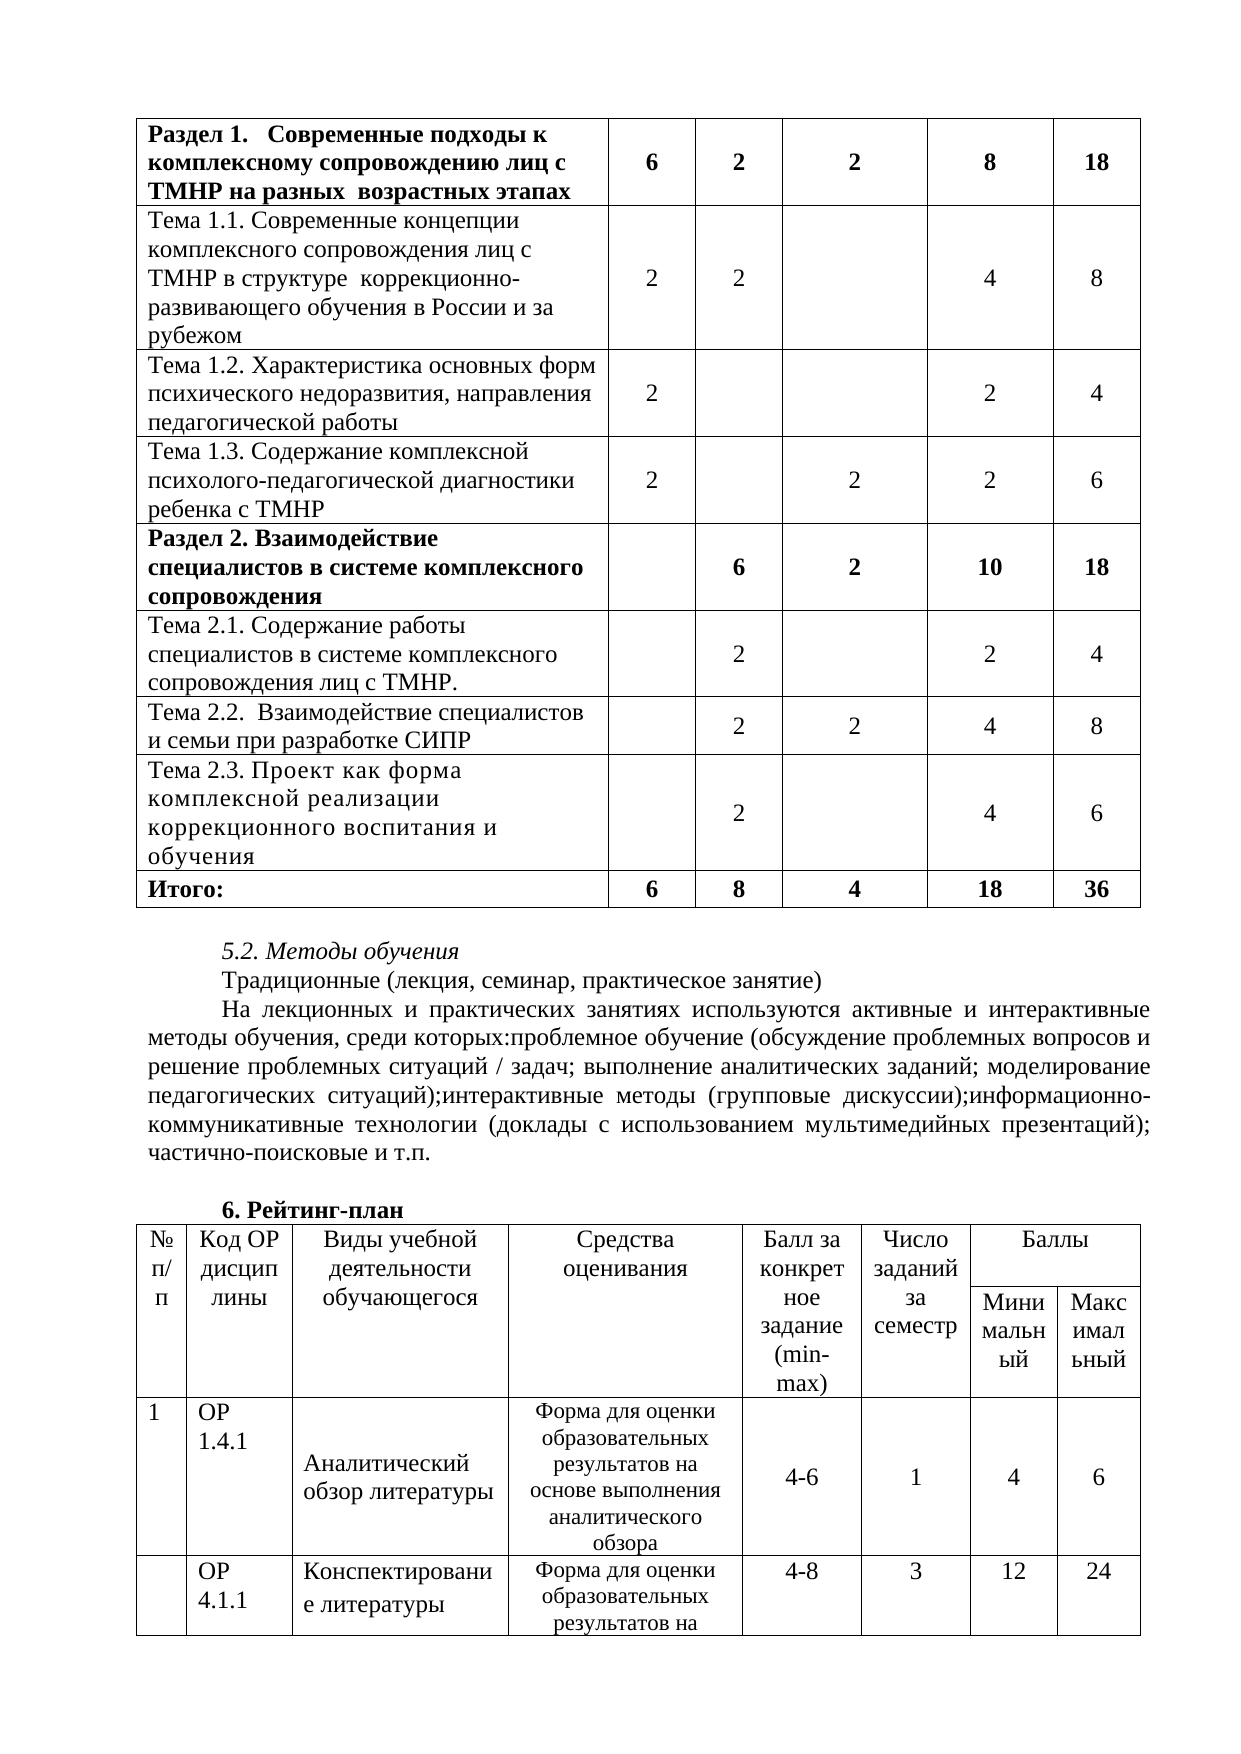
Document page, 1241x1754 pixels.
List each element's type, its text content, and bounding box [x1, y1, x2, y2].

table_cell 2 [783, 119, 927, 205]
table_cell [609, 755, 695, 870]
text 5.2. Методы обучения [148, 936, 1152, 965]
table_cell 2 [928, 611, 1053, 696]
table_header Код ОР дисциплины [187, 1225, 292, 1397]
table_cell 2 [928, 350, 1053, 436]
table_cell 2 [696, 611, 782, 696]
table_cell [696, 350, 782, 436]
table_cell 6 [696, 524, 782, 609]
table_cell 1 [862, 1398, 970, 1555]
table_cell 4 [1054, 350, 1140, 436]
table_cell [783, 350, 927, 436]
table_cell 8 [696, 871, 782, 907]
table_cell 2 [696, 206, 782, 349]
table_cell 6 [1054, 755, 1140, 870]
table_cell Тема 1.3. Содержание комплексной психолого-педагогической диагностики ребенка с ТМНР [137, 437, 608, 523]
table_cell 2 [783, 437, 927, 523]
table_cell Тема 2.1. Содержание работы специалистов в системе комплексного сопровождения лиц с ТМНР. [137, 611, 608, 696]
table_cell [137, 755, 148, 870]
table_cell Раздел 1. Современные подходы к комплексному сопровождению лиц с ТМНР на разных возрастных этапах [137, 119, 608, 205]
table_cell 4 [1054, 611, 1140, 696]
table_cell 2 [696, 697, 782, 754]
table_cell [509, 1556, 742, 1635]
table_cell 18 [1054, 119, 1140, 205]
table_cell 2 [696, 119, 782, 205]
table_cell Аналитический обзор литературы [293, 1398, 508, 1555]
table_cell 4 [971, 1398, 1057, 1555]
table_cell [783, 755, 927, 870]
table_cell [609, 611, 695, 696]
table_cell 36 [1054, 871, 1140, 907]
table_cell Раздел 2. Взаимодействие специалистов в системе комплексного сопровождения [137, 524, 608, 609]
table_cell [137, 1556, 186, 1635]
table_cell Тема 2.2. Взаимодействие специалистов и семьи при разработке СИПР [137, 697, 608, 754]
table_cell Тема 1.2. Характеристика основных форм психического недоразвития, направления педагогической работы [137, 350, 608, 436]
table_cell [783, 206, 927, 349]
table_cell 4 [928, 206, 1053, 349]
table_cell 10 [928, 524, 1053, 609]
table_cell [609, 524, 695, 609]
table_cell 6 [609, 119, 695, 205]
text Традиционные (лекция, семинар, практическое занятие) [148, 965, 1152, 994]
table_cell 2 [783, 524, 927, 609]
table_header Балл за конкретное задание (min-max) [743, 1225, 861, 1397]
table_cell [293, 1556, 508, 1635]
table_cell 2 [609, 437, 695, 523]
table_cell 6 [1054, 437, 1140, 523]
table_cell 2 [609, 206, 695, 349]
table_cell 4 [928, 697, 1053, 754]
table_cell Форма для оценки образовательных результатов на основе выполнения аналитического обзора [509, 1398, 742, 1555]
table_cell 1 [137, 1398, 186, 1555]
text 6. Рейтинг-план [148, 1195, 1152, 1224]
table_cell 24 [1058, 1556, 1140, 1635]
table_cell 2 [609, 350, 695, 436]
table_header Число заданий за семестр [862, 1225, 970, 1397]
table_cell 18 [1054, 524, 1140, 609]
table_cell 4 [928, 755, 1053, 870]
table_cell 8 [928, 119, 1053, 205]
text На лекционных и практических занятиях используются активные и интерактивные методы обучения, среди которых:проблемное обучение (обсуждение проблемных вопросов и решение проблемных ситуаций / задач; выполнение аналитических заданий; моделирование педагогических ситуаций);интерактивные методы (групповые дискуссии);информационно-коммуникативные технологии (доклады с использованием мультимедийных презентаций); частично-поисковые и т.п. [148, 994, 1152, 1166]
table_cell 4 [783, 871, 927, 907]
table_cell 12 [971, 1556, 1057, 1635]
table_cell 4-8 [743, 1556, 861, 1635]
table_cell 8 [1054, 206, 1140, 349]
table_cell ОР 1.4.1 [187, 1398, 292, 1555]
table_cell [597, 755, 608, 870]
table_cell [609, 697, 695, 754]
table_cell Максимальный [1058, 1287, 1140, 1397]
table_cell [696, 437, 782, 523]
table_cell 2 [928, 437, 1053, 523]
table_cell 6 [1058, 1398, 1140, 1555]
table_cell 2 [783, 697, 927, 754]
table_cell 18 [928, 871, 1053, 907]
table_cell Минимальный [971, 1287, 1057, 1397]
table_header Виды учебной деятельности обучающегося [293, 1225, 508, 1397]
table_cell Тема 1.1. Современные концепции комплексного сопровождения лиц с ТМНР в структуре коррекционно-развивающего обучения в России и за рубежом [137, 206, 608, 349]
table_header Средства оценивания [509, 1225, 742, 1397]
table_cell 6 [609, 871, 695, 907]
table_cell 2 [696, 755, 782, 870]
table_header № п/п [137, 1225, 186, 1397]
table_cell [783, 611, 927, 696]
table_header Баллы [971, 1225, 1140, 1286]
table_cell 8 [1054, 697, 1140, 754]
table_cell 3 [862, 1556, 970, 1635]
table_cell Итого: [137, 871, 608, 907]
table_cell 4-6 [743, 1398, 861, 1555]
table_cell ОР 4.1.1 ОР 4.1.2 [187, 1556, 292, 1635]
